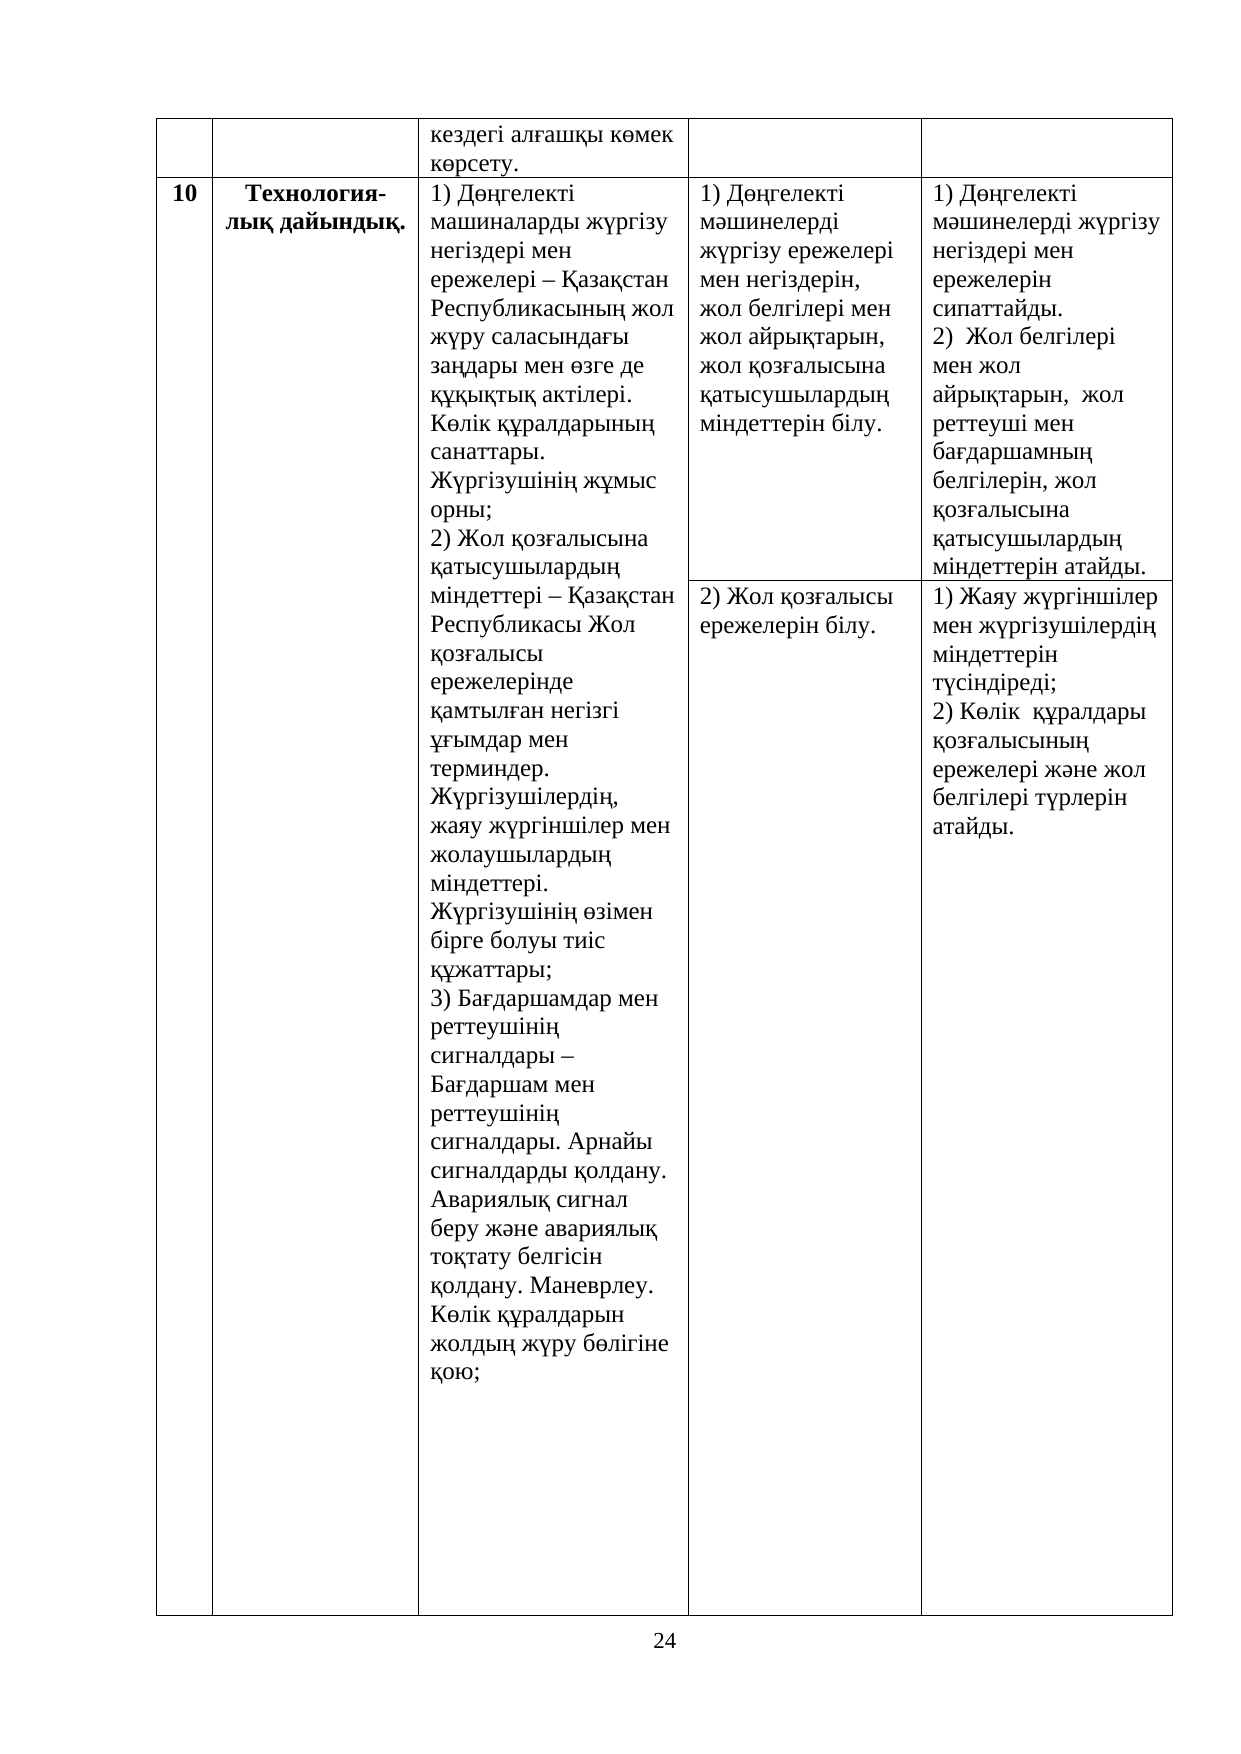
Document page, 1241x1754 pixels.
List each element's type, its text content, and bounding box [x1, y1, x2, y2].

table_cell Технология-лық дайындық. [213, 178, 418, 1615]
table_cell 1) Дөңгелекті мәшинелерді жүргізу негіздері мен ережелерін сипаттайды. 2) Жол белгілері мен жол айрықтарын, жол реттеуші мен бағдаршамның белгілерін, жол қозғалысына қатысушылардың міндеттерін атайды. [922, 178, 1172, 580]
table_cell 1) Дөңгелекті машиналарды жүргізу негіздері мен ережелері – Қазақстан Республикасының жол жүру саласындағы заңдары мен өзге де құқықтық актілері. Көлік құралдарының санаттары. Жүргізушінің жұмыс орны; 2) Жол қозғалысына қатысушылардың міндеттері – Қазақстан Республикасы Жол қозғалысы ережелерінде қамтылған негізгі ұғымдар мен терминдер. Жүргізушілердің, жаяу жүргіншілер мен жолаушылардың міндеттері. Жүргізушінің өзімен бірге болуы тиіс құжаттары; 3) Бағдаршамдар мен реттеушінің сигналдары – Бағдаршам мен реттеушінің сигналдары. Арнайы сигналдарды қолдану. Авариялық сигнал беру және авариялық тоқтату белгісін қолдану. Маневрлеу. Көлік құралдарын жолдың жүру бөлігіне қою; 4) Жол белгілері – Ескерту белгілері. Басымдық белгілері. Тыйым салу белгілері. Алдын ала жазылатын белгілер. Ақпараттық-көрсеткіш белгілері. Сервис белгілері. Қосымша ақпарат белгілері (тақтайшалар); 5) Жол таңбалары және олардың сипаттамалары – Таңбалардың жіктелуі. Көлденең және тік таңбалардың талаптарына сәйкес жүргізушілердің іс-әрекеті. Көлік құралдарын пайдалануға жіберу жөніндегі негізгі ережелері; 6) Қозғалыс жылдамдығы – Қозғалыс жылдамдығы. Басып озу, алда кездескен жол айрығы. Аялдама және тұрақ. Қиылыстардан өту. Жаяу жүргіншілер өтпелері және маршруттық көлік құралдарының аялдамалары; 7) Әртүрлі жағдайдағы қозғалыстар – Теміржол жолдары арқылы қозғалыс. Автомагистральдар бойынша қозғалыс. Тұрғын аймақтардағы қозғалыс. Маршруттық көлік құралдарының басымдығы. Сыртқы жарық құралдарын және дыбыс сигналдарын пайдалану; 8) Жолаушылар мен жүктерді тасымалдау – Механикалық көлік құралдарын тіркеп сүйреу. Оқу жүргізулері. Жолаушыларды тасымалдау. Жүктерді тасымалдау. Велосипедтер, мопедтер, көлік-арбалардың (шаналардың) қозғалысына, сондай-ақ жануарларды жолдан айдап өтуге қойылатын қосымша талаптар. Тірек-қимыл аппараты бұзылған адамдардың қозғалысын қамтамасыз етуді қамтиды. [419, 178, 688, 1615]
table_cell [922, 581, 1172, 1615]
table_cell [689, 119, 921, 177]
table_cell 10 [157, 178, 212, 1615]
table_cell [922, 119, 1172, 177]
table_cell 1) Дөңгелекті мәшинелерді жүргізу ережелері мен негіздерін, жол белгілері мен жол айрықтарын, жол қозғалысына қатысушылардың міндеттерін білу. [689, 178, 921, 580]
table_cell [689, 581, 921, 1615]
